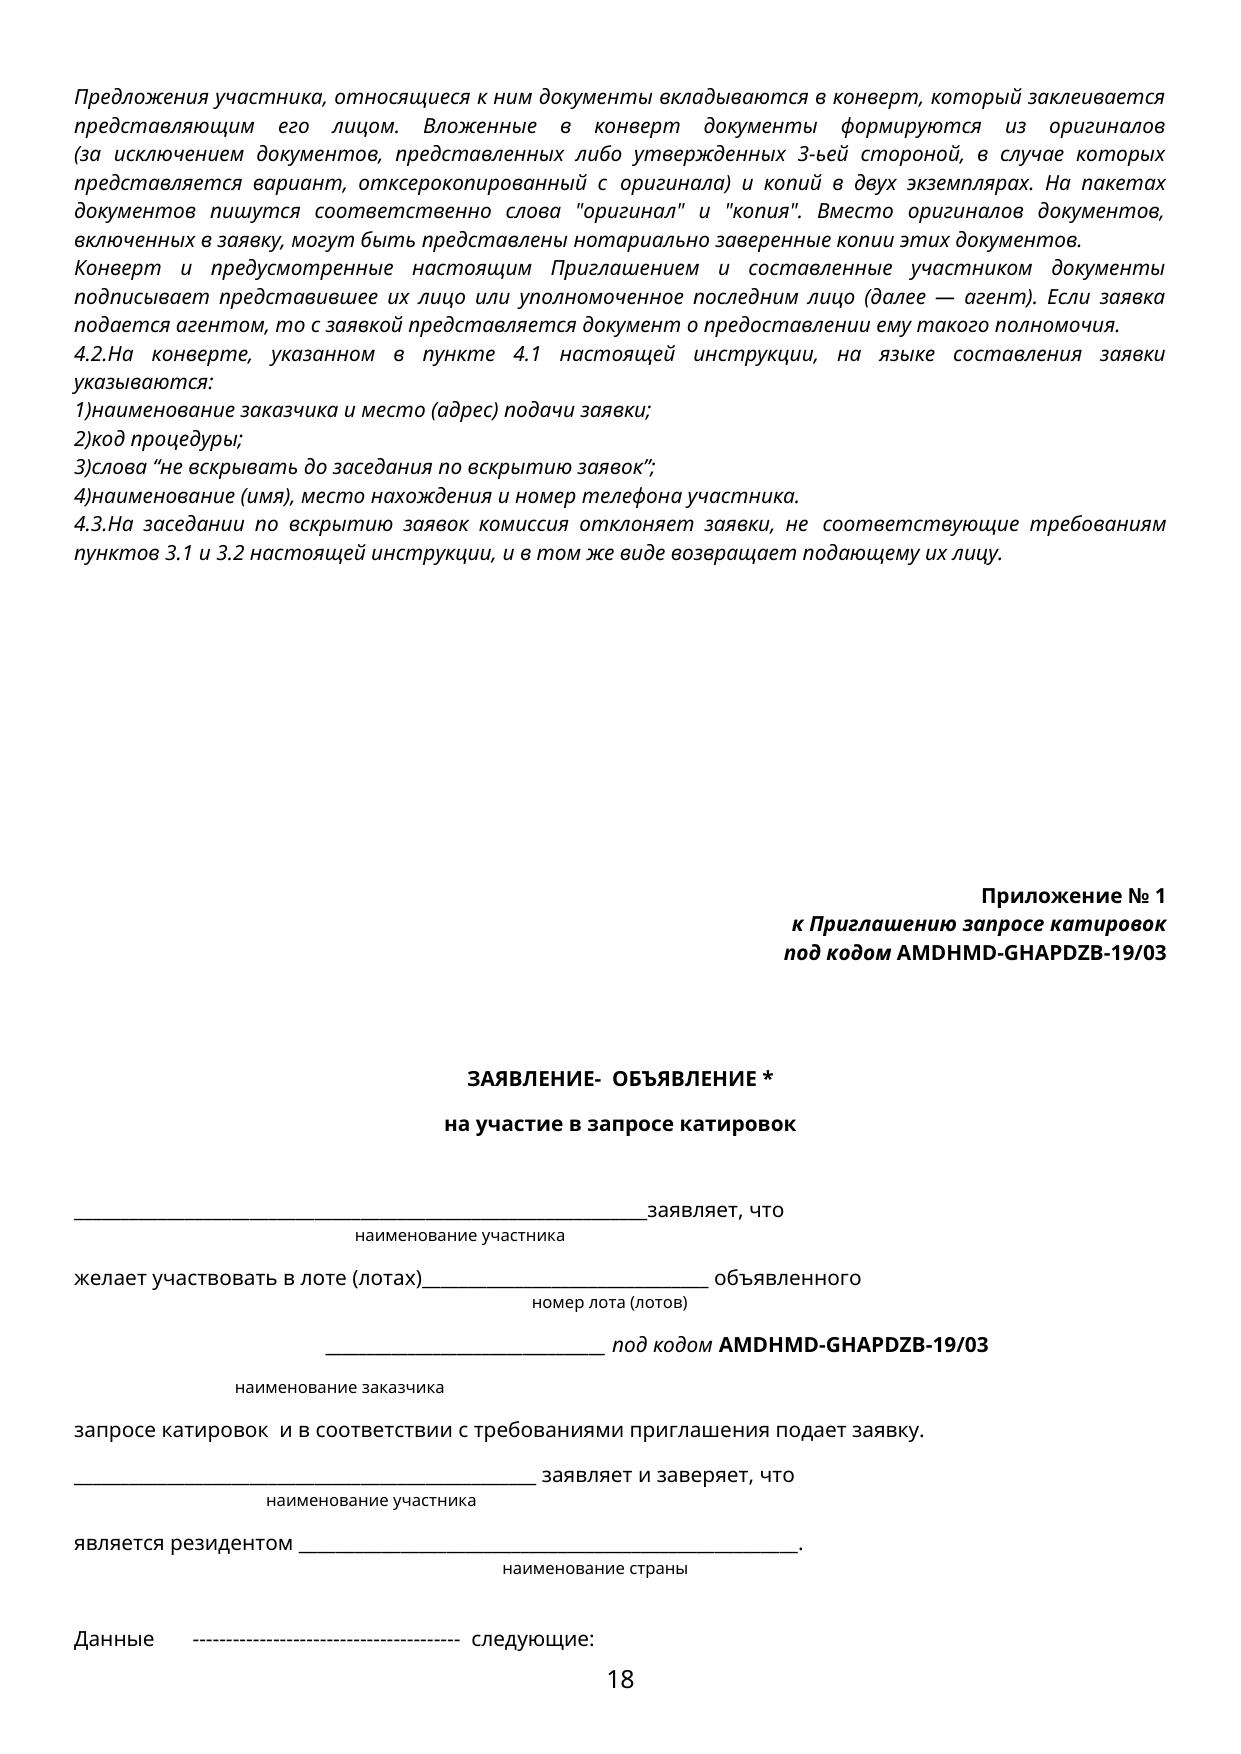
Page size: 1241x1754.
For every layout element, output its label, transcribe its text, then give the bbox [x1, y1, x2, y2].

text наименование заказчика [74, 1376, 1167, 1398]
text 1)наименование заказчика и место (адрес) подачи заявки; [74, 396, 1167, 424]
text Конверт и предусмотренные настоящим Приглашением и составленные участником документы подписывает представившее их лицо или уполномоченное последним лицо (далее — агент). Если заявка подается агентом, то с заявкой представляется документ о предоставлении ему такого полномочия. [74, 253, 1167, 339]
text желает участвовать в лоте (лотах)_______________________________ объявленного [74, 1263, 1167, 1291]
text наименование участника [266, 1488, 1167, 1511]
text наименование страны [502, 1556, 1167, 1579]
text 4.2.На конверте, указанном в пункте 4.1 настоящей инструкции, на языке составления заявки указываются: [74, 339, 1167, 396]
text 4.3.На заседании по вскрытию заявок комиссия отклоняет заявки, не соответствующие требованиям пунктов 3.1 и 3.2 настоящей инструкции, и в том же виде возвращает подающему их лицу. [74, 509, 1167, 566]
text 2)код процедуры; [74, 424, 1167, 452]
text Предложения участника, относящиеся к ним документы вкладываются в конверт, который заклеивается представляющим его лицом. Вложенные в конверт документы формируются из оригиналов (за исключением документов, представленных либо утвержденных 3-ьей стороной, в случае которых представляется вариант, отксерокопированный с оригинала) и копий в двух экземплярах. На пакетах документов пишутся соответственно слова "оригинал" и "копия". Вместо оригиналов документов, включенных в заявку, могут быть представлены нотариально заверенные копии этих документов. [74, 82, 1167, 253]
text Данные ---------------------------------------- следующие: [74, 1624, 1167, 1652]
text ЗАЯВЛЕНИЕ- ОБЪЯВЛЕНИЕ * [74, 1064, 1167, 1092]
text __________________________________________________ заявляет и заверяет, что [74, 1460, 1167, 1488]
text 3)слова “не вскрывать до заседания по вскрытию заявок”; [74, 452, 1167, 481]
text ______________________________________________________________заявляет, что [74, 1195, 1167, 1223]
text является резидентом ______________________________________________________. [74, 1528, 1167, 1556]
text номер лота (лотов) [532, 1291, 1167, 1314]
text 4)наименование (имя), место нахождения и номер телефона участника. [74, 481, 1167, 509]
text к Приглашению запросе катировок под кодом АMDHMD-GHAPDZB-19/03 [74, 909, 1167, 966]
text Приложение № 1 [74, 881, 1167, 909]
subtitle на участие в запросе катировок [74, 1109, 1167, 1137]
text __________________________________ под кодом АMDHMD-GHAPDZB-19/03 [74, 1330, 1167, 1359]
text наименование участника [354, 1223, 1167, 1246]
text запросе катировок и в соответствии с требованиями приглашения подает заявку. [74, 1415, 1167, 1443]
